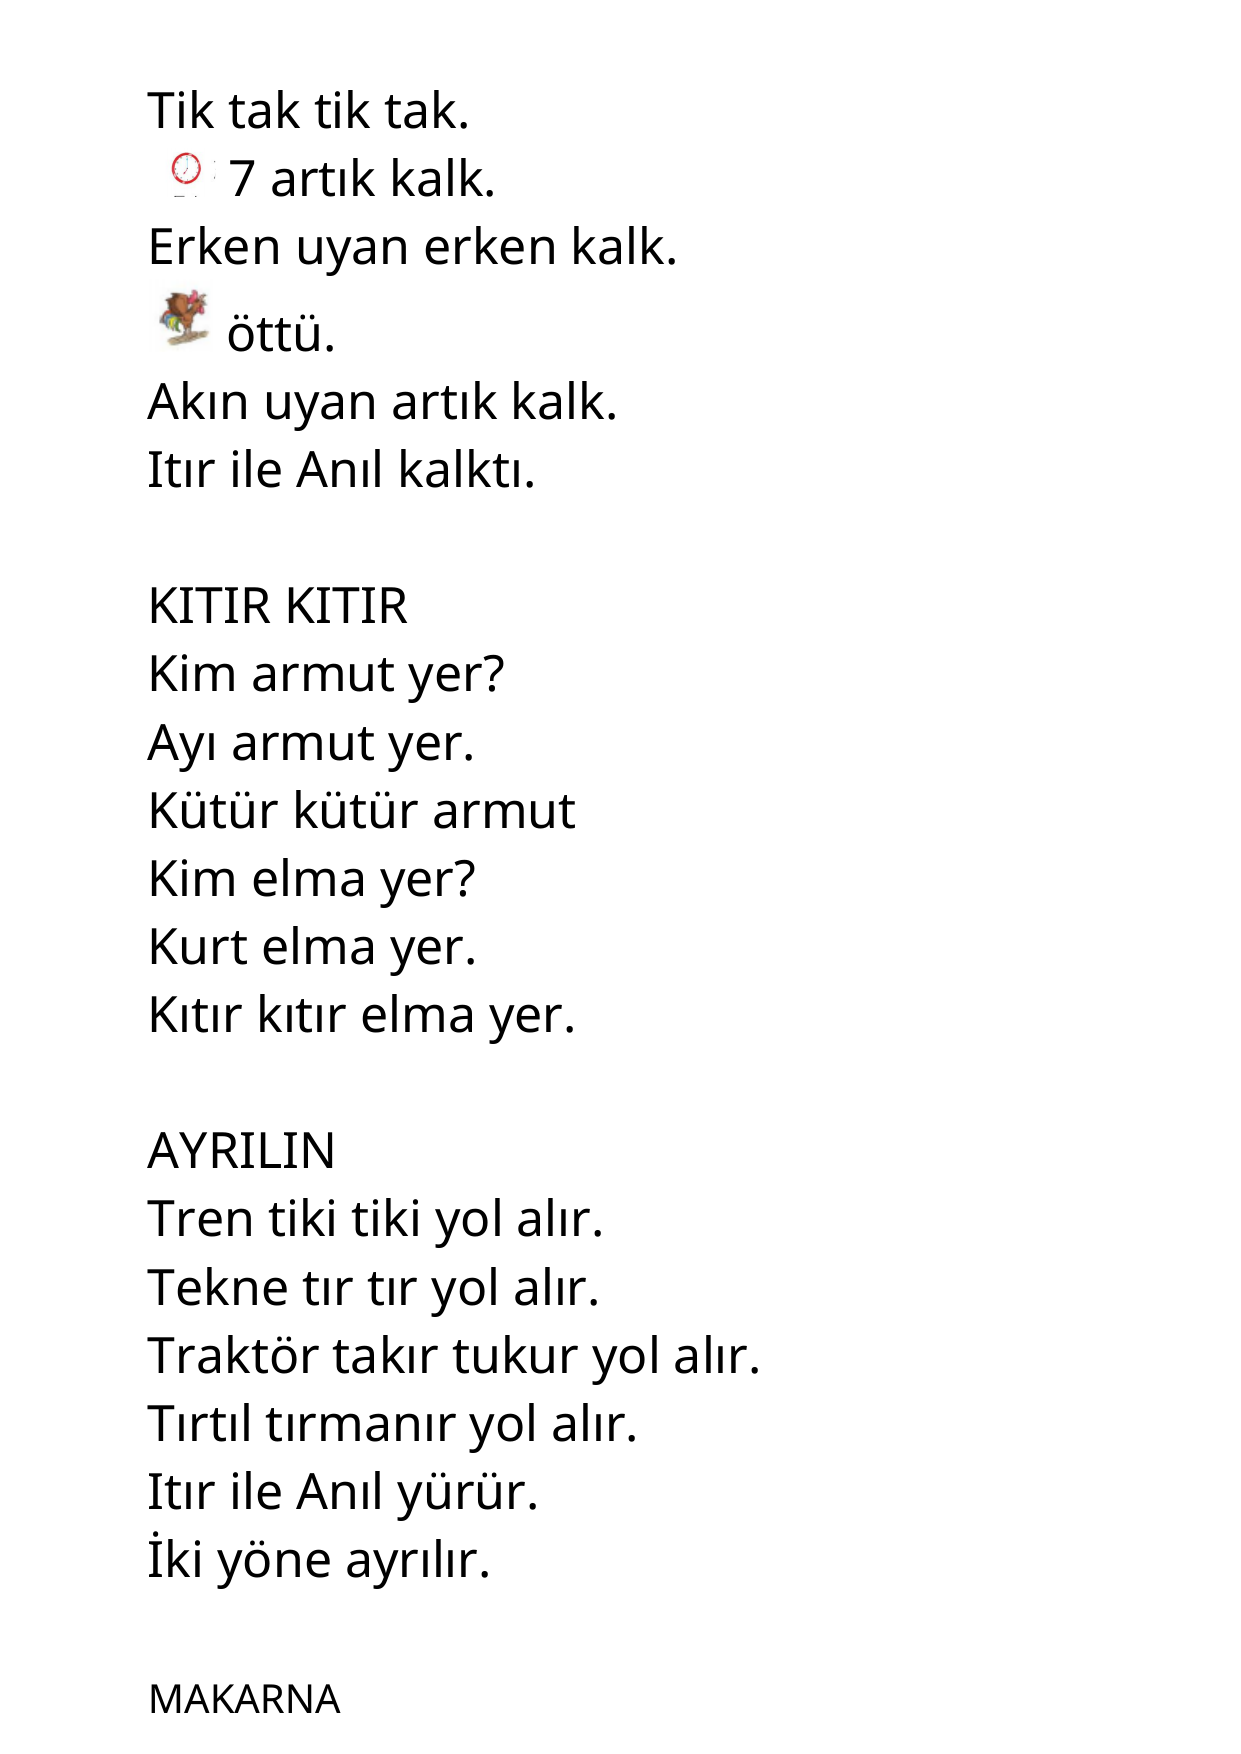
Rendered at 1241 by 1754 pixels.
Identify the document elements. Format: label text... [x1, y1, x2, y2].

text Kütür kütür armut [148, 774, 1144, 843]
text Kim armut yer? [148, 638, 1144, 706]
text Itır ile Anıl kalktı. [148, 434, 1144, 502]
text İki yöne ayrılır. [148, 1524, 1144, 1592]
text Kim elma yer? [148, 843, 1144, 911]
text öttü. [148, 279, 1144, 366]
text Erken uyan erken kalk. [148, 211, 1144, 279]
text Tik tak tik tak. [148, 75, 1144, 143]
text Kıtır kıtır elma yer. [148, 979, 1144, 1047]
text KITIR KITIR [148, 570, 1144, 638]
text Ayı armut yer. [148, 706, 1144, 774]
text Tekne tır tır yol alır. [148, 1251, 1144, 1319]
picture [160, 148, 216, 197]
text makarna [148, 1660, 1144, 1728]
text Itır ile Anıl yürür. [148, 1456, 1144, 1524]
text Traktör takır tukur yol alır. [148, 1319, 1144, 1388]
text AYRILIN [148, 1115, 1144, 1183]
text Akın uyan artık kalk. [148, 366, 1144, 434]
text Tren tiki tiki yol alır. [148, 1183, 1144, 1251]
text 7 artık kalk. [148, 143, 1144, 211]
picture [147, 279, 214, 352]
text Kurt elma yer. [148, 911, 1144, 979]
text Tırtıl tırmanır yol alır. [148, 1388, 1144, 1456]
